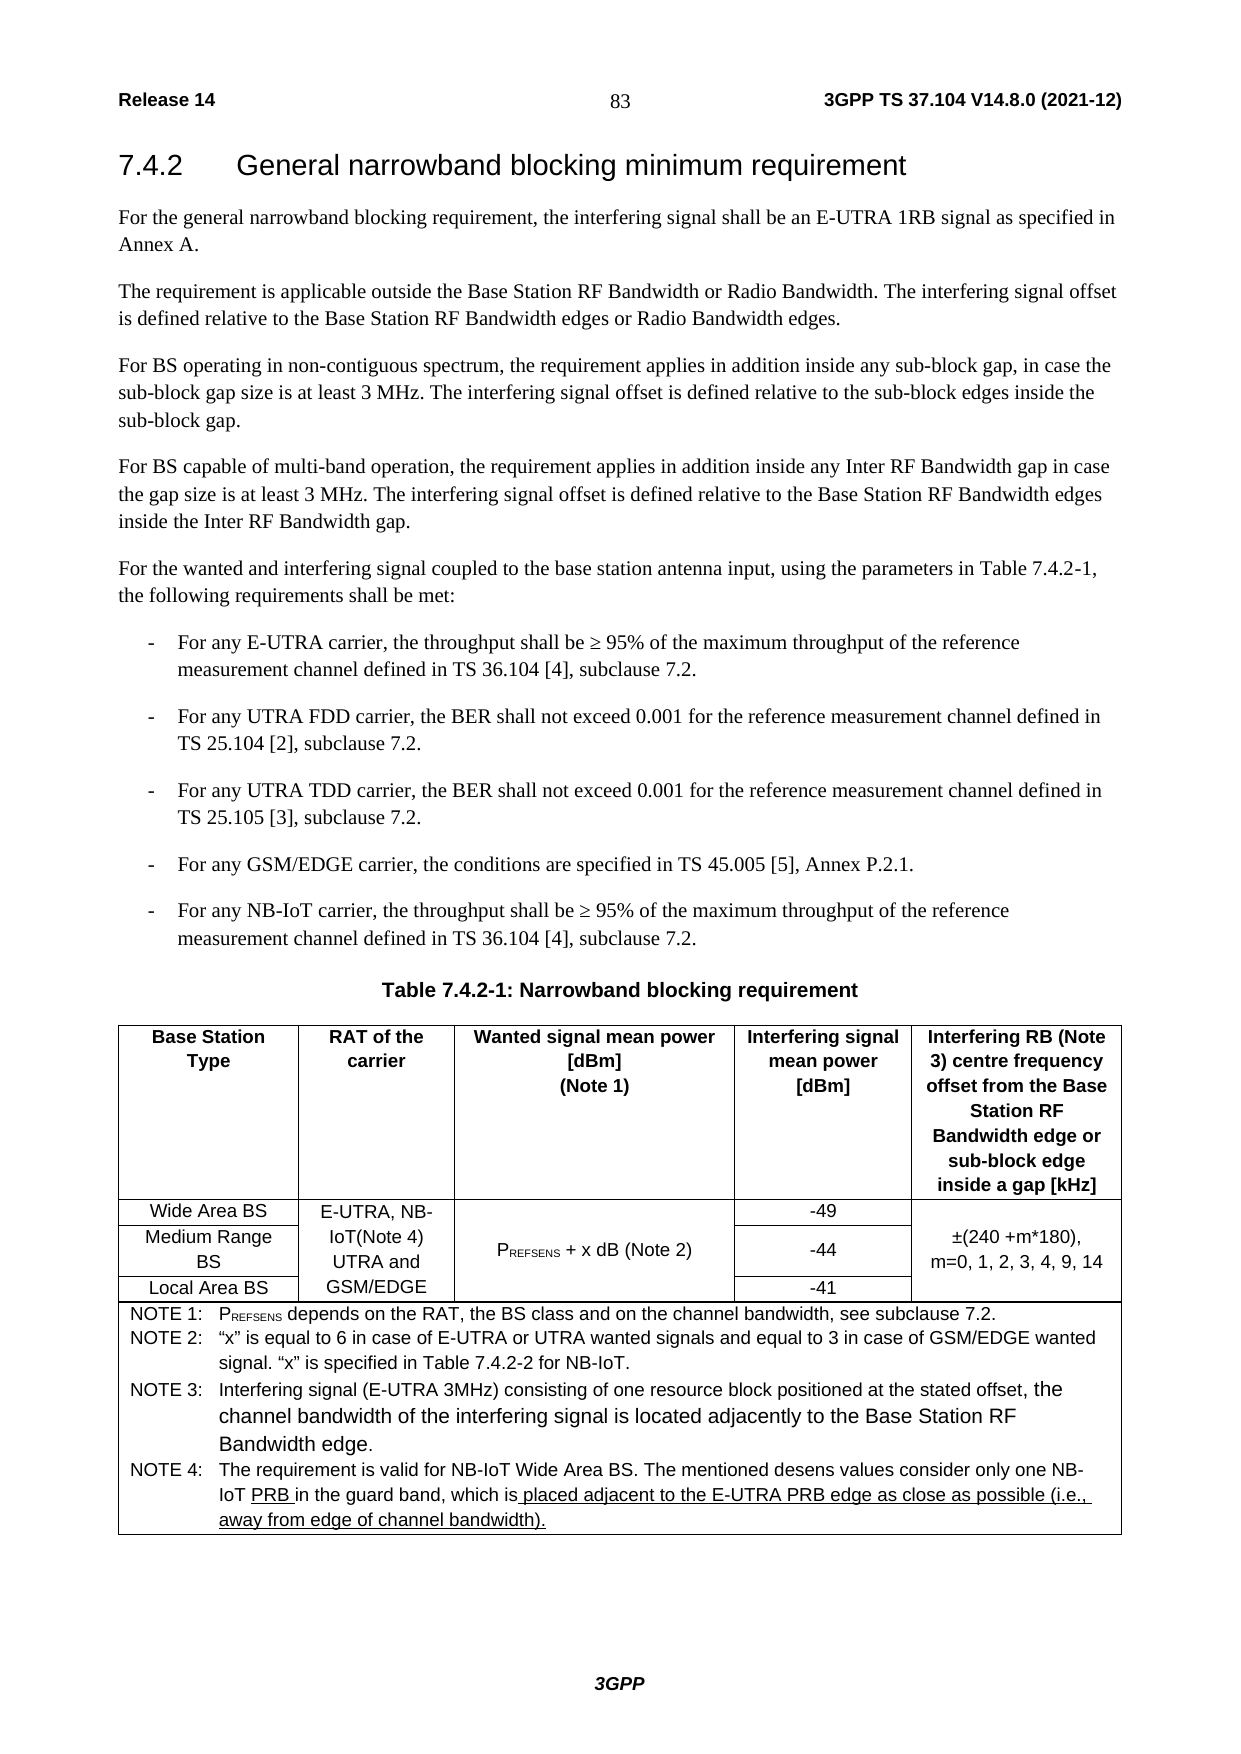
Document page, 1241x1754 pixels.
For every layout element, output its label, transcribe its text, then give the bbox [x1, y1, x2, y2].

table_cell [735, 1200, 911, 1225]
text For BS operating in non-contiguous spectrum, the requirement applies in addition inside any sub-block gap, in case the sub-block gap size is at least 3 MHz. The interfering signal offset is defined relative to the sub-block edges inside the sub-block gap. [118, 353, 1122, 432]
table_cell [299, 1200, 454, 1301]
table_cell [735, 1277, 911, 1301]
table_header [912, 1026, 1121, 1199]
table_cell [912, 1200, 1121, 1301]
text For the wanted and interfering signal coupled to the base station antenna input, using the parameters in Table 7.4.2-1, the following requirements shall be met: [118, 556, 1122, 607]
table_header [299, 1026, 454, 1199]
text - For any UTRA TDD carrier, the BER shall not exceed 0.001 for the reference measurement channel defined in TS 25.105 [3], subclause 7.2. [148, 778, 1122, 829]
text - For any GSM/EDGE carrier, the conditions are specified in TS 45.005 [5], Annex P.2.1. [148, 852, 1122, 876]
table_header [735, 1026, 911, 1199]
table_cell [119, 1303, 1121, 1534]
text - For any UTRA FDD carrier, the BER shall not exceed 0.001 for the reference measurement channel defined in TS 25.104 [2], subclause 7.2. [148, 704, 1122, 755]
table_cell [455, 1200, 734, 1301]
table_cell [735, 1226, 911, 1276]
text - For any NB-IoT carrier, the throughput shall be ≥ 95% of the maximum throughput of the reference measurement channel defined in TS 36.104 [4], subclause 7.2. [148, 898, 1122, 950]
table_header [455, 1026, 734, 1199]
text For the general narrowband blocking requirement, the interfering signal shall be an E-UTRA 1RB signal as specified in Annex A. [118, 205, 1122, 256]
text Table 7.4.2-1: Narrowband blocking requirement [118, 978, 1122, 1002]
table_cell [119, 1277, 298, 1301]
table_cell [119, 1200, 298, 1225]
text The requirement is applicable outside the Base Station RF Bandwidth or Radio Bandwidth. The interfering signal offset is defined relative to the Base Station RF Bandwidth edges or Radio Bandwidth edges. [118, 279, 1122, 330]
text - For any E-UTRA carrier, the throughput shall be ≥ 95% of the maximum throughput of the reference measurement channel defined in TS 36.104 [4], subclause 7.2. [148, 630, 1122, 681]
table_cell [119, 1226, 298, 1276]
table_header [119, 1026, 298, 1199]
subtitle 7.4.2 General narrowband blocking minimum requirement [118, 147, 1122, 181]
text For BS capable of multi-band operation, the requirement applies in addition inside any Inter RF Bandwidth gap in case the gap size is at least 3 MHz. The interfering signal offset is defined relative to the Base Station RF Bandwidth edges inside the Inter RF Bandwidth gap. [118, 454, 1122, 533]
